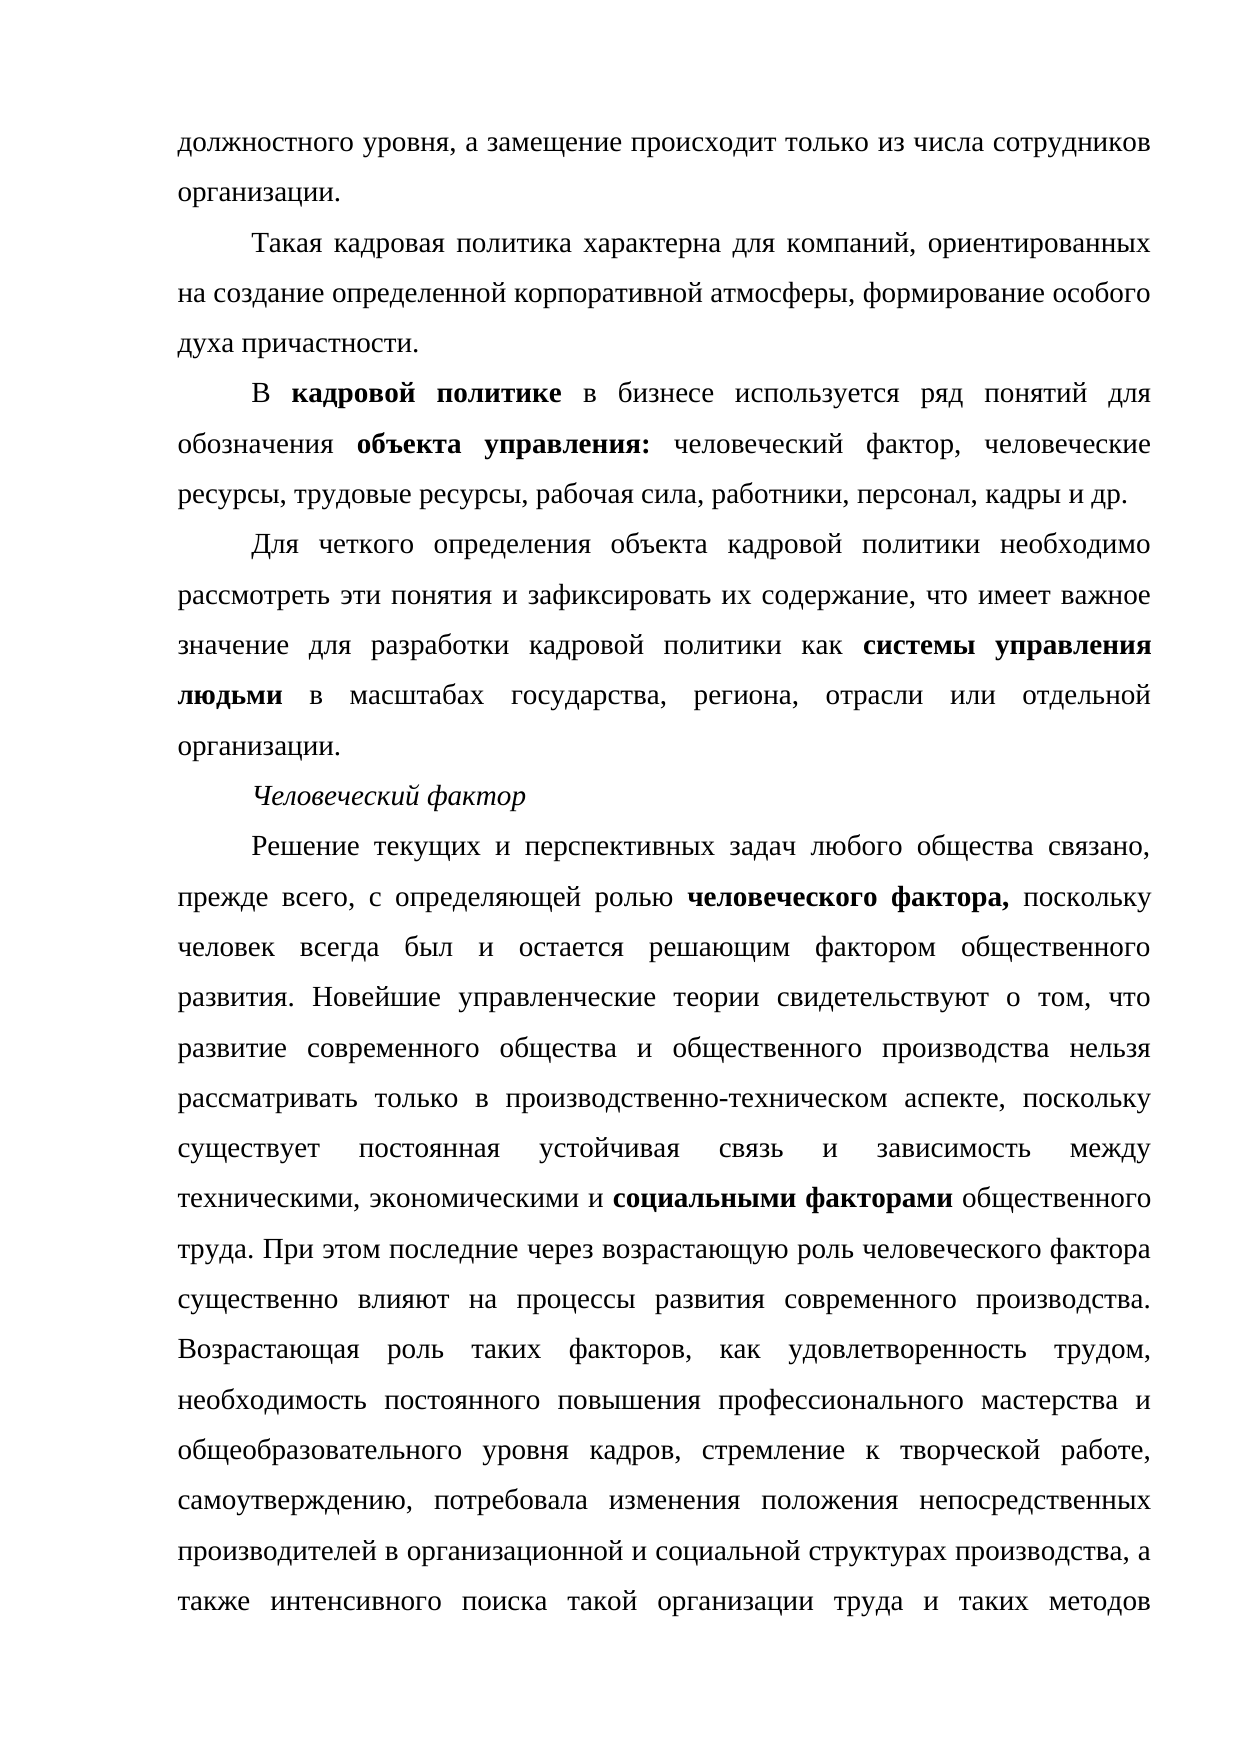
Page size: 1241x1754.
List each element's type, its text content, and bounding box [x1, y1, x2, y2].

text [177, 124, 1152, 208]
text В кадровой политике в бизнесе используется ряд понятий для обозначения объекта управления: человеческий фактор, человеческие ресурсы, трудовые ресурсы, рабочая сила, работники, персонал, кадры и др. [177, 376, 1152, 510]
text Такая кадровая политика характерна для компаний, ориентированных на создание определенной корпоративной атмосферы, формирование особого духа причастности. [177, 225, 1152, 359]
text Для четкого определения объекта кадровой политики необходимо рассмотреть эти понятия и зафиксировать их содержание, что имеет важное значение для разработки кадровой политики как системы управления людьми в масштабах государства, региона, отрасли или отдельной организации. [177, 527, 1152, 761]
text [177, 828, 1152, 1617]
text Человеческий фактор [177, 778, 1152, 812]
